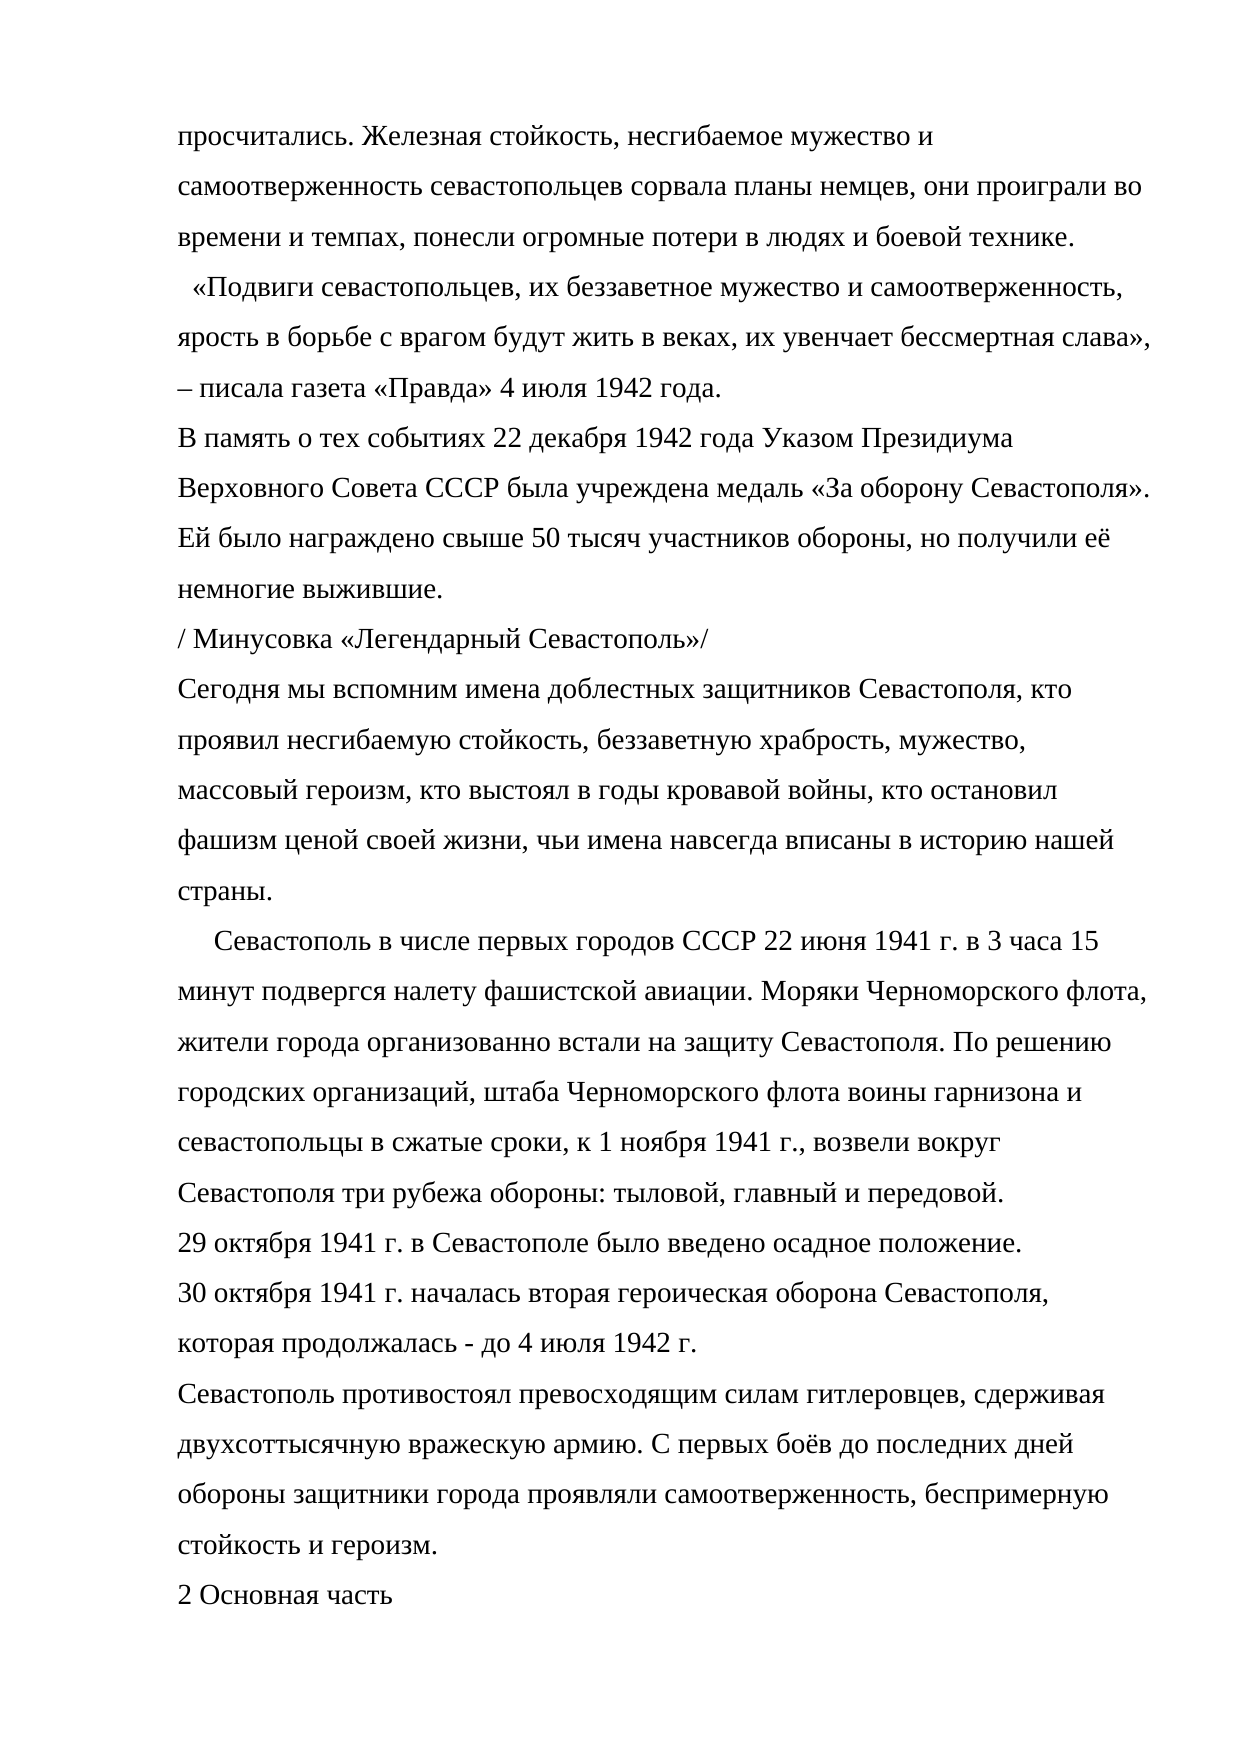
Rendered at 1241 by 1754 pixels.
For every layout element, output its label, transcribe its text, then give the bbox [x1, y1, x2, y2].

text 29 октября 1941 г. в Севастополе было введено осадное положение. [177, 1225, 1152, 1258]
text Севастополь противостоял превосходящим силам гитлеровцев, сдерживая двухсоттысячную вражескую армию. С первых боёв до последних дней обороны защитники города проявляли самоотверженность, беспримерную стойкость и героизм. [177, 1376, 1152, 1560]
text В память о тех событиях 22 декабря 1942 года Указом Президиума Верховного Совета СССР была учреждена медаль «За оборону Севастополя». Ей было награждено свыше 50 тысяч участников обороны, но получили её немногие выжившие. [177, 420, 1152, 604]
text «Подвиги севастопольцев, их беззаветное мужество и самоотверженность, ярость в борьбе с врагом будут жить в веках, их увенчает бессмертная слава», – писала газета «Правда» 4 июля 1942 года. [177, 269, 1152, 403]
text 2 Основная часть [177, 1577, 1152, 1611]
text Сегодня мы вспомним имена доблестных защитников Севастополя, кто проявил несгибаемую стойкость, беззаветную храбрость, мужество, массовый героизм, кто выстоял в годы кровавой войны, кто остановил фашизм ценой своей жизни, чьи имена навсегда вписаны в историю нашей страны. [177, 672, 1152, 906]
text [177, 118, 1152, 252]
text 30 октября 1941 г. началась вторая героическая оборона Севастополя, которая продолжалась - до 4 июля 1942 г. [177, 1275, 1152, 1359]
text / Минусовка «Легендарный Севастополь»/ [177, 621, 1152, 655]
text Севастополь в числе первых городов СССР 22 июня 1941 г. в 3 часа 15 минут подвергся налету фашистской авиации. Моряки Черноморского флота, жители города организованно встали на защиту Севастополя. По решению городских организаций, штаба Черноморского флота воины гарнизона и севастопольцы в сжатые сроки, к 1 ноября 1941 г., возвели вокруг Севастополя три рубежа обороны: тыловой, главный и передовой. [177, 923, 1152, 1208]
